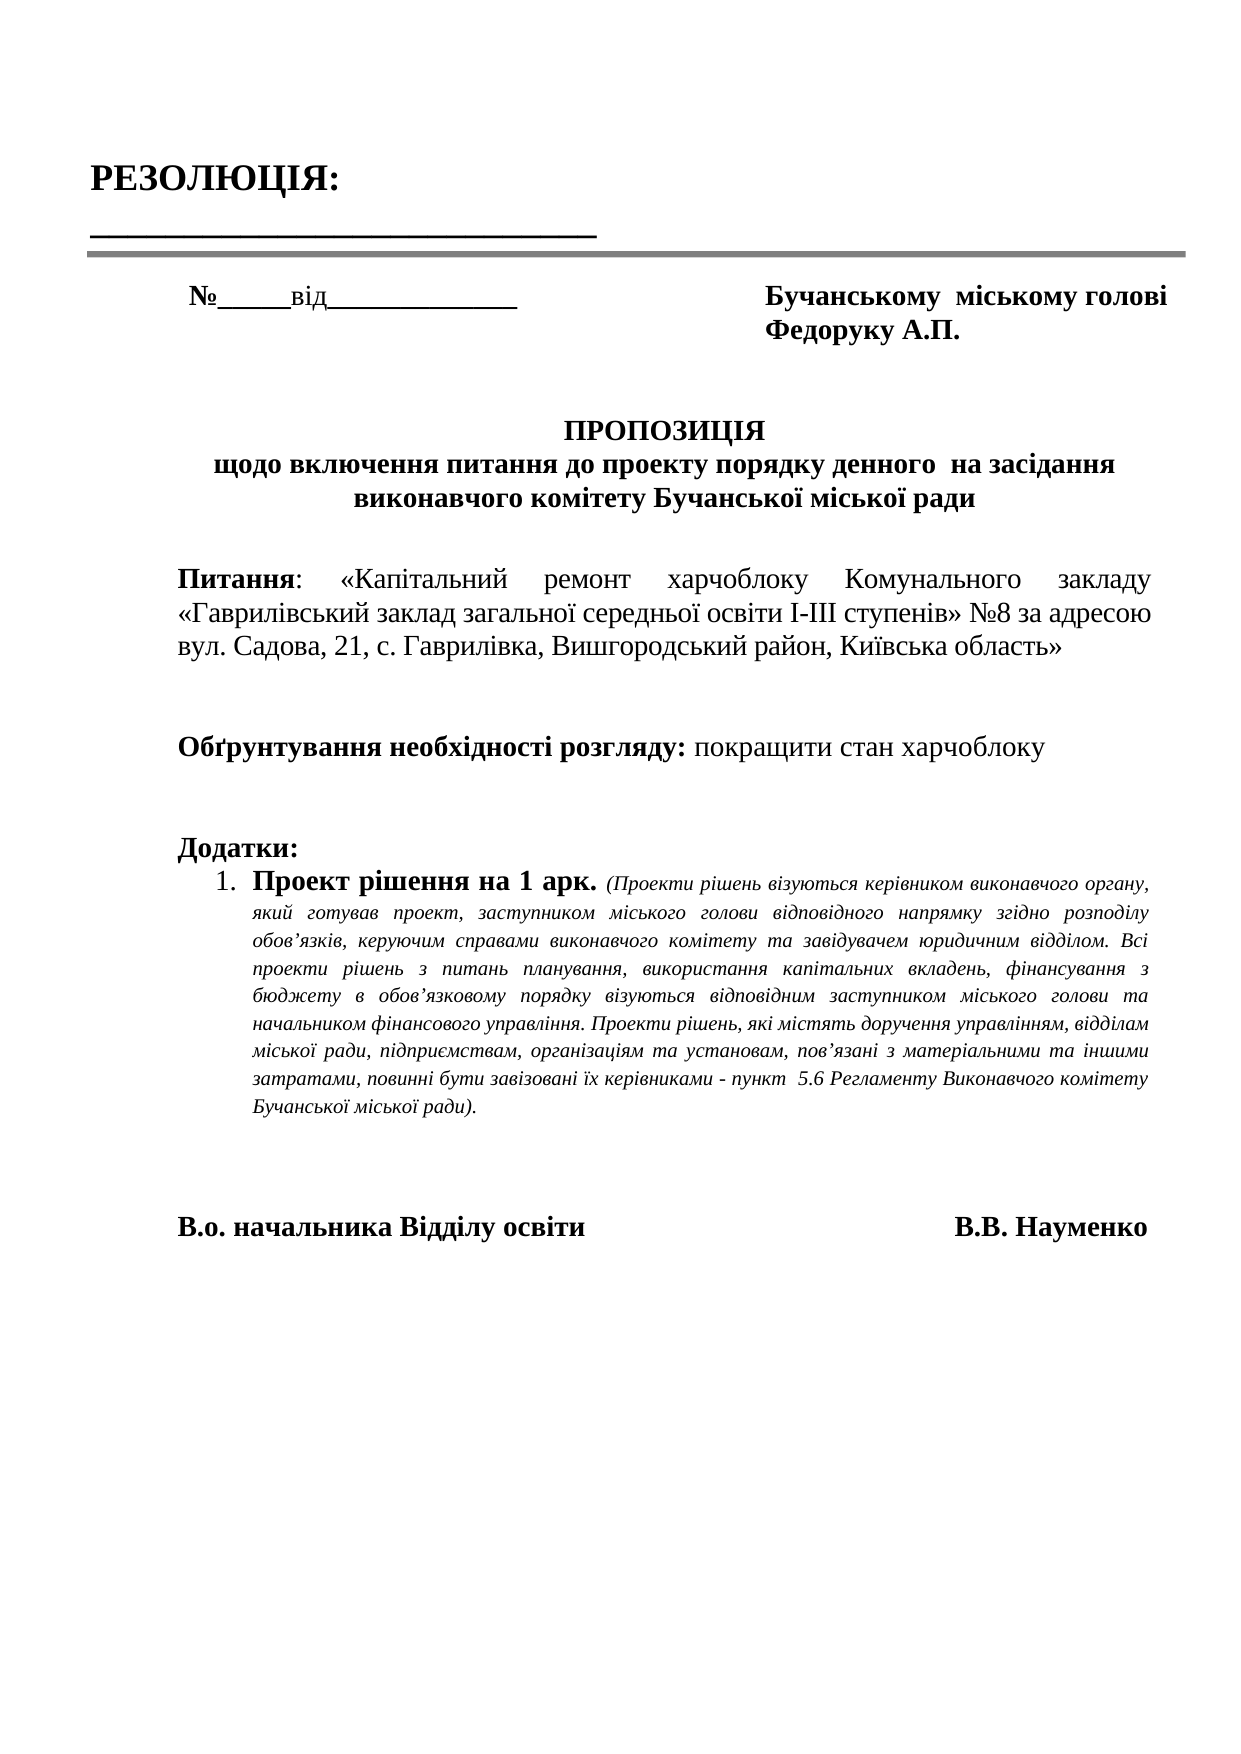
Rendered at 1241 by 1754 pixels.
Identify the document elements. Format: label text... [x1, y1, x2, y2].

text Додатки: [177, 830, 1152, 863]
text В.о. начальника Відділу освіти В.В. Науменко [177, 1209, 1152, 1243]
text ПРОПОЗИЦІЯ [177, 413, 1152, 446]
text Обґрунтування необхідності розгляду: покращити стан харчоблоку [177, 729, 1152, 763]
text щодо включення питання до проекту порядку денного на засідання виконавчого комітету Бучанської міської ради [177, 446, 1152, 513]
table_header Бучанському міському голові Федоруку А.П. [750, 245, 1207, 346]
list Проект рішення на 1 арк. (Проекти рішень візуються керівником виконавчого органу, який готував проект, заступником міського голови відповідного напрямку згідно розподілу обов’язків, керуючим справами виконавчого комітету та завідувачем юридичним відділом. Всі проекти рішень з питань планування, використання капітальних вкладень, фінансування з бюджету в обов’язковому порядку візуються відповідним заступником міського голови та начальником фінансового управління. Проекти рішень, які містять доручення управлінням, відділам міської ради, підприємствам, організаціям та установам, пов’язані з матеріальними та іншими затратами, повинні бути завізовані їх керівниками - пункт 5.6 Регламенту Виконавчого комітету Бучанської міської ради). [215, 863, 1152, 1118]
text Питання: «Капітальний ремонт харчоблоку Комунального закладу «Гаврилівський заклад загальної середньої освіти І-ІІІ ступенів» №8 за адресою вул. Садова, 21, с. Гаврилівка, Вишгородський район, Київська область» [177, 561, 1152, 662]
table_header №_____від_____________ [177, 258, 749, 346]
